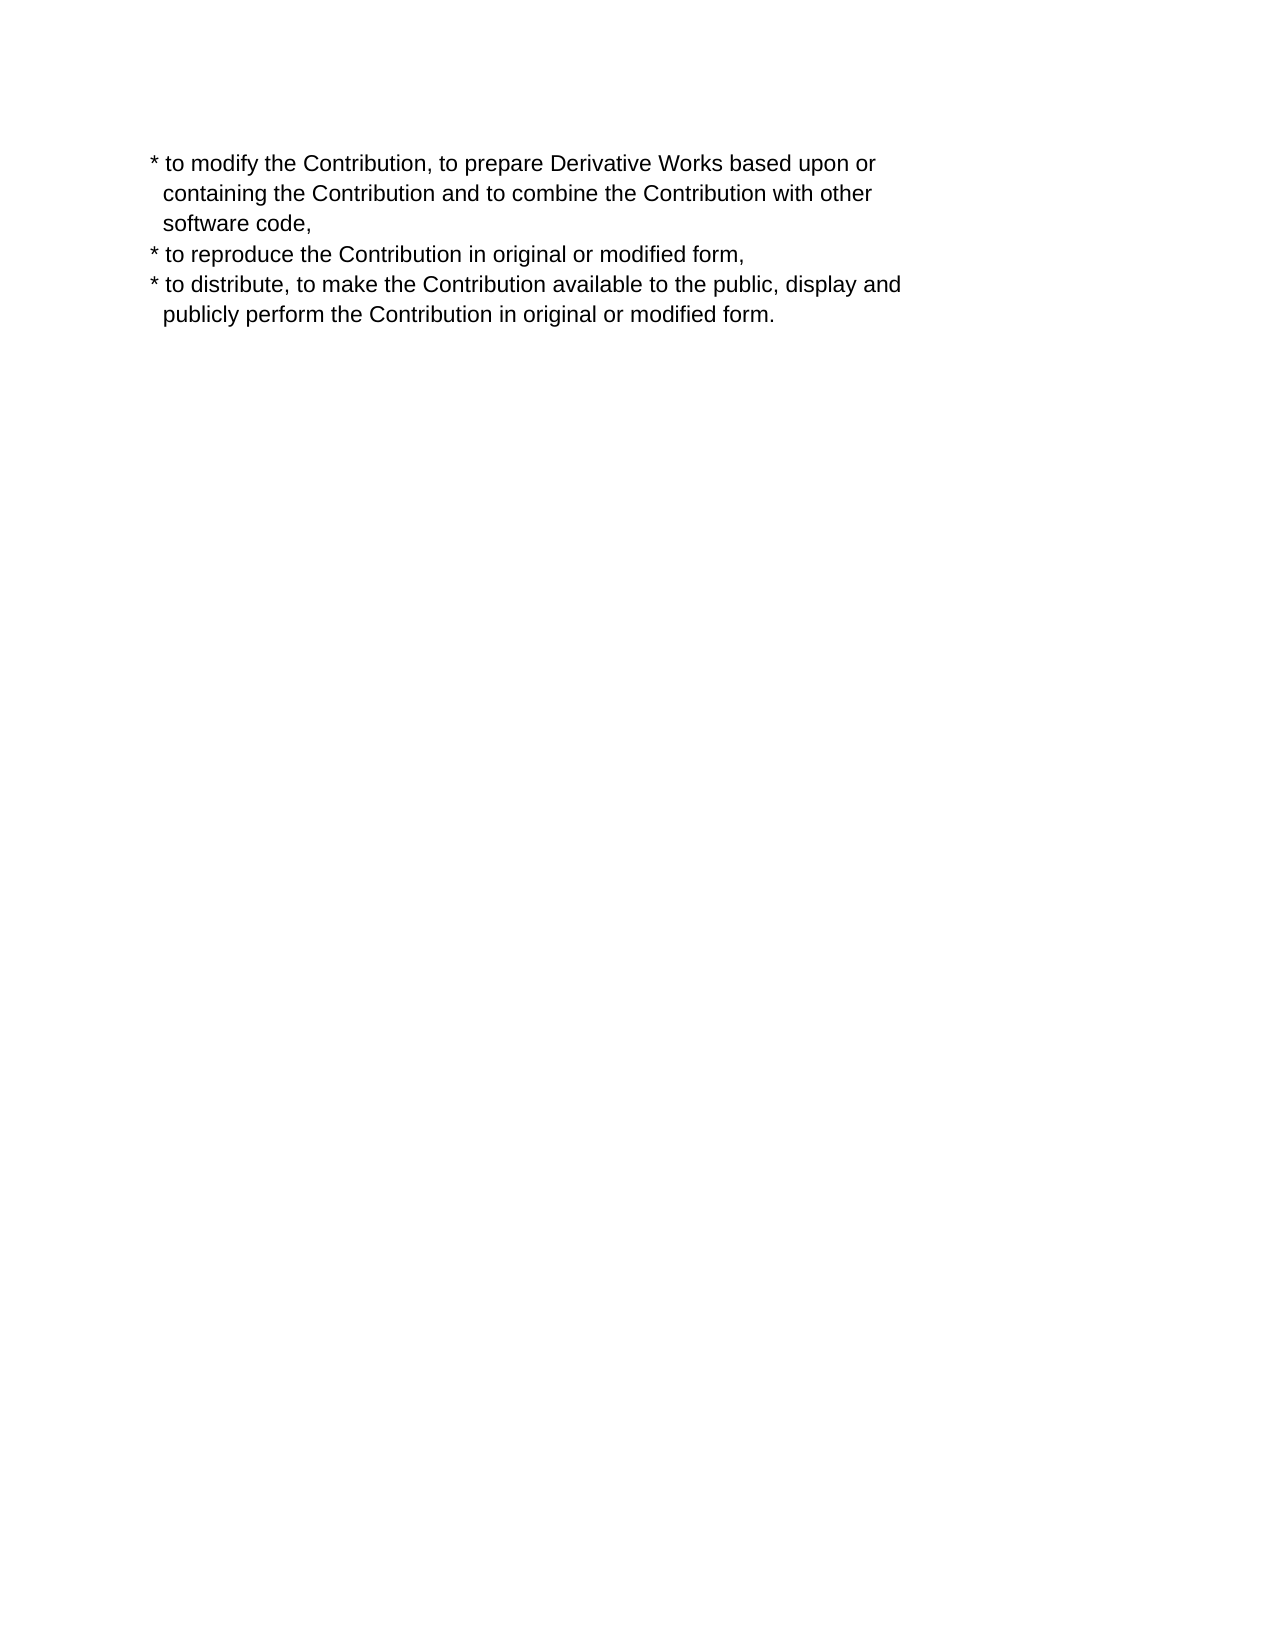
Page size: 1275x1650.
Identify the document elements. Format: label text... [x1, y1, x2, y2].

text * to reproduce the Contribution in original or modified form, [150, 241, 1125, 267]
text containing the Contribution and to combine the Contribution with other [150, 180, 1125, 207]
text * to modify the Contribution, to prepare Derivative Works based upon or [150, 150, 1125, 176]
text software code, [150, 210, 1125, 237]
text * to distribute, to make the Contribution available to the public, display and [150, 271, 1125, 297]
text publicly perform the Contribution in original or modified form. [150, 301, 1125, 327]
